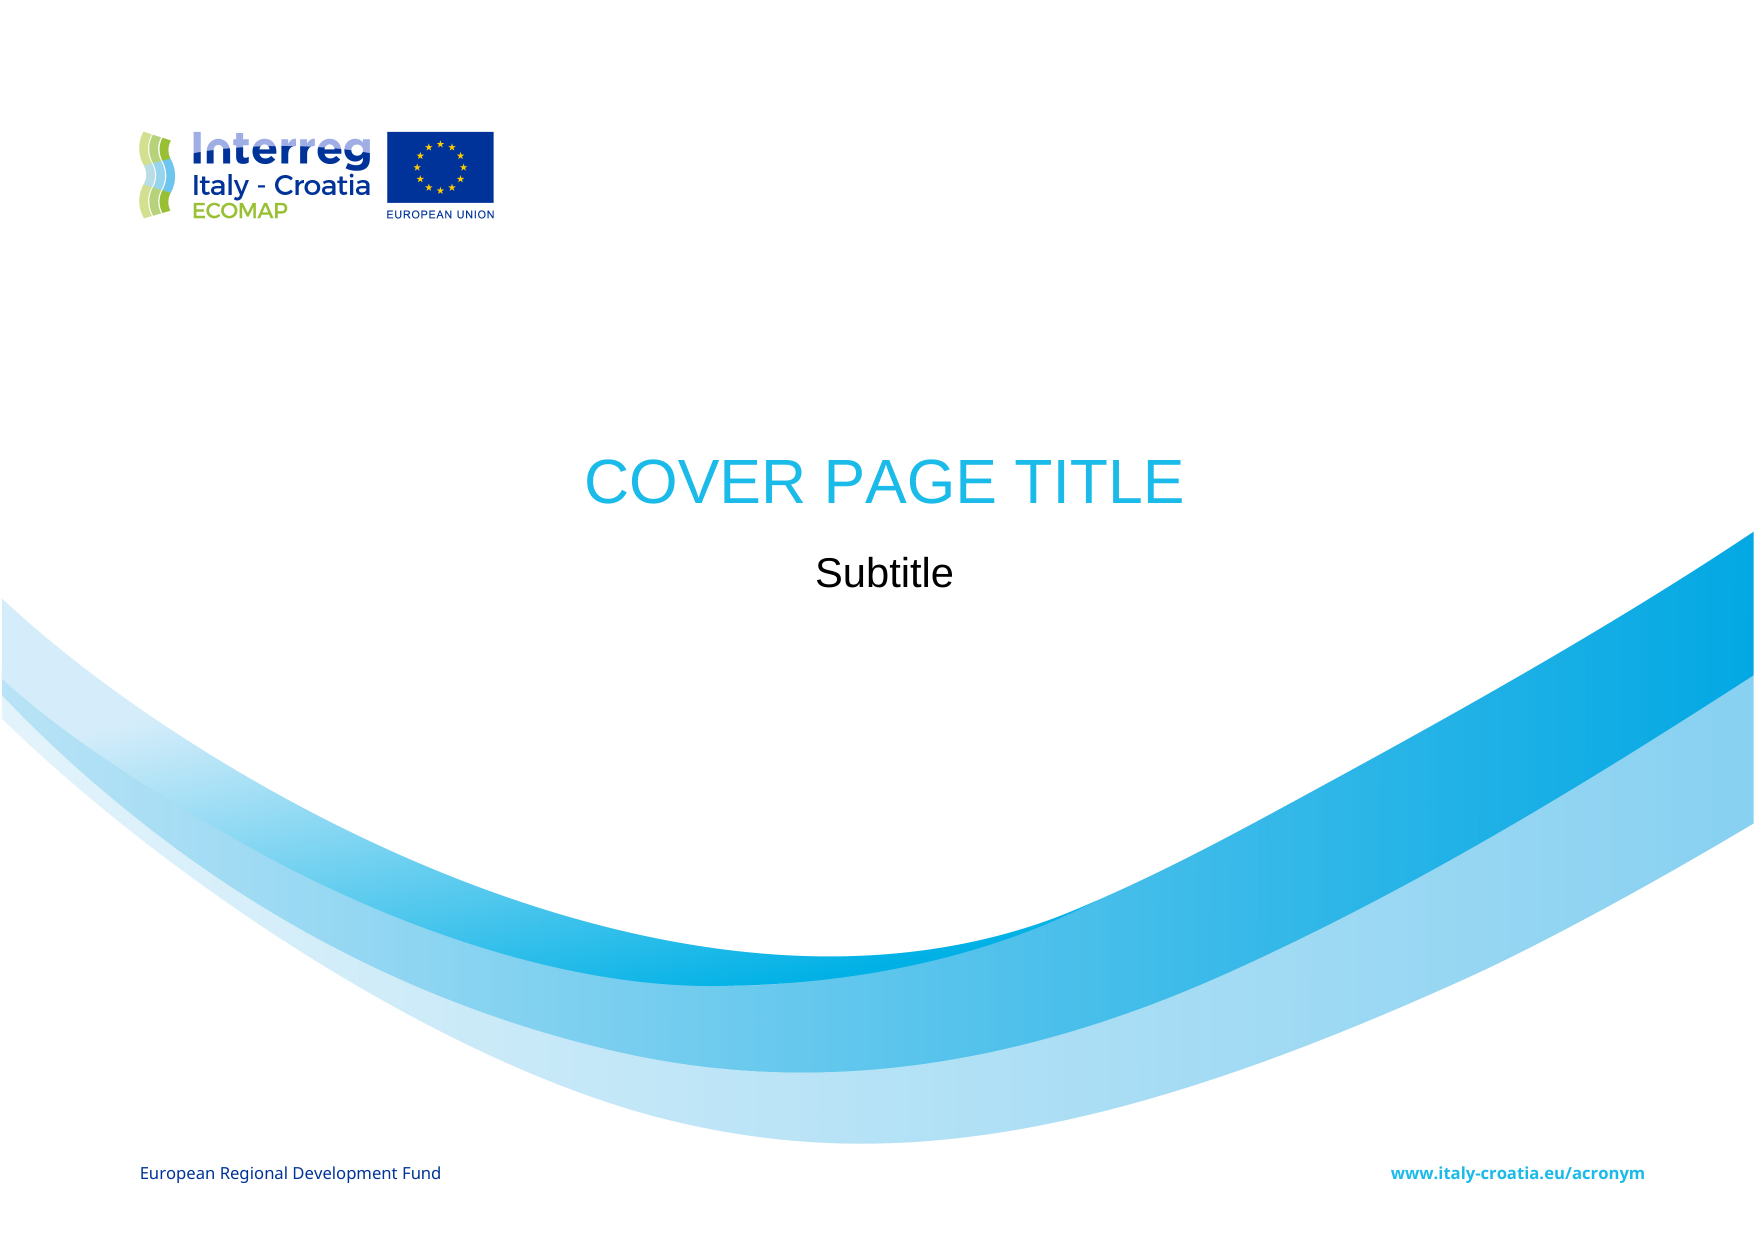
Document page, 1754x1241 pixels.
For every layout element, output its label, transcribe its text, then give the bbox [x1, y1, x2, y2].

picture [0, 0, 1754, 1240]
text COVER PAGE TITLE [154, 280, 1614, 517]
text Subtitle [154, 549, 1614, 597]
